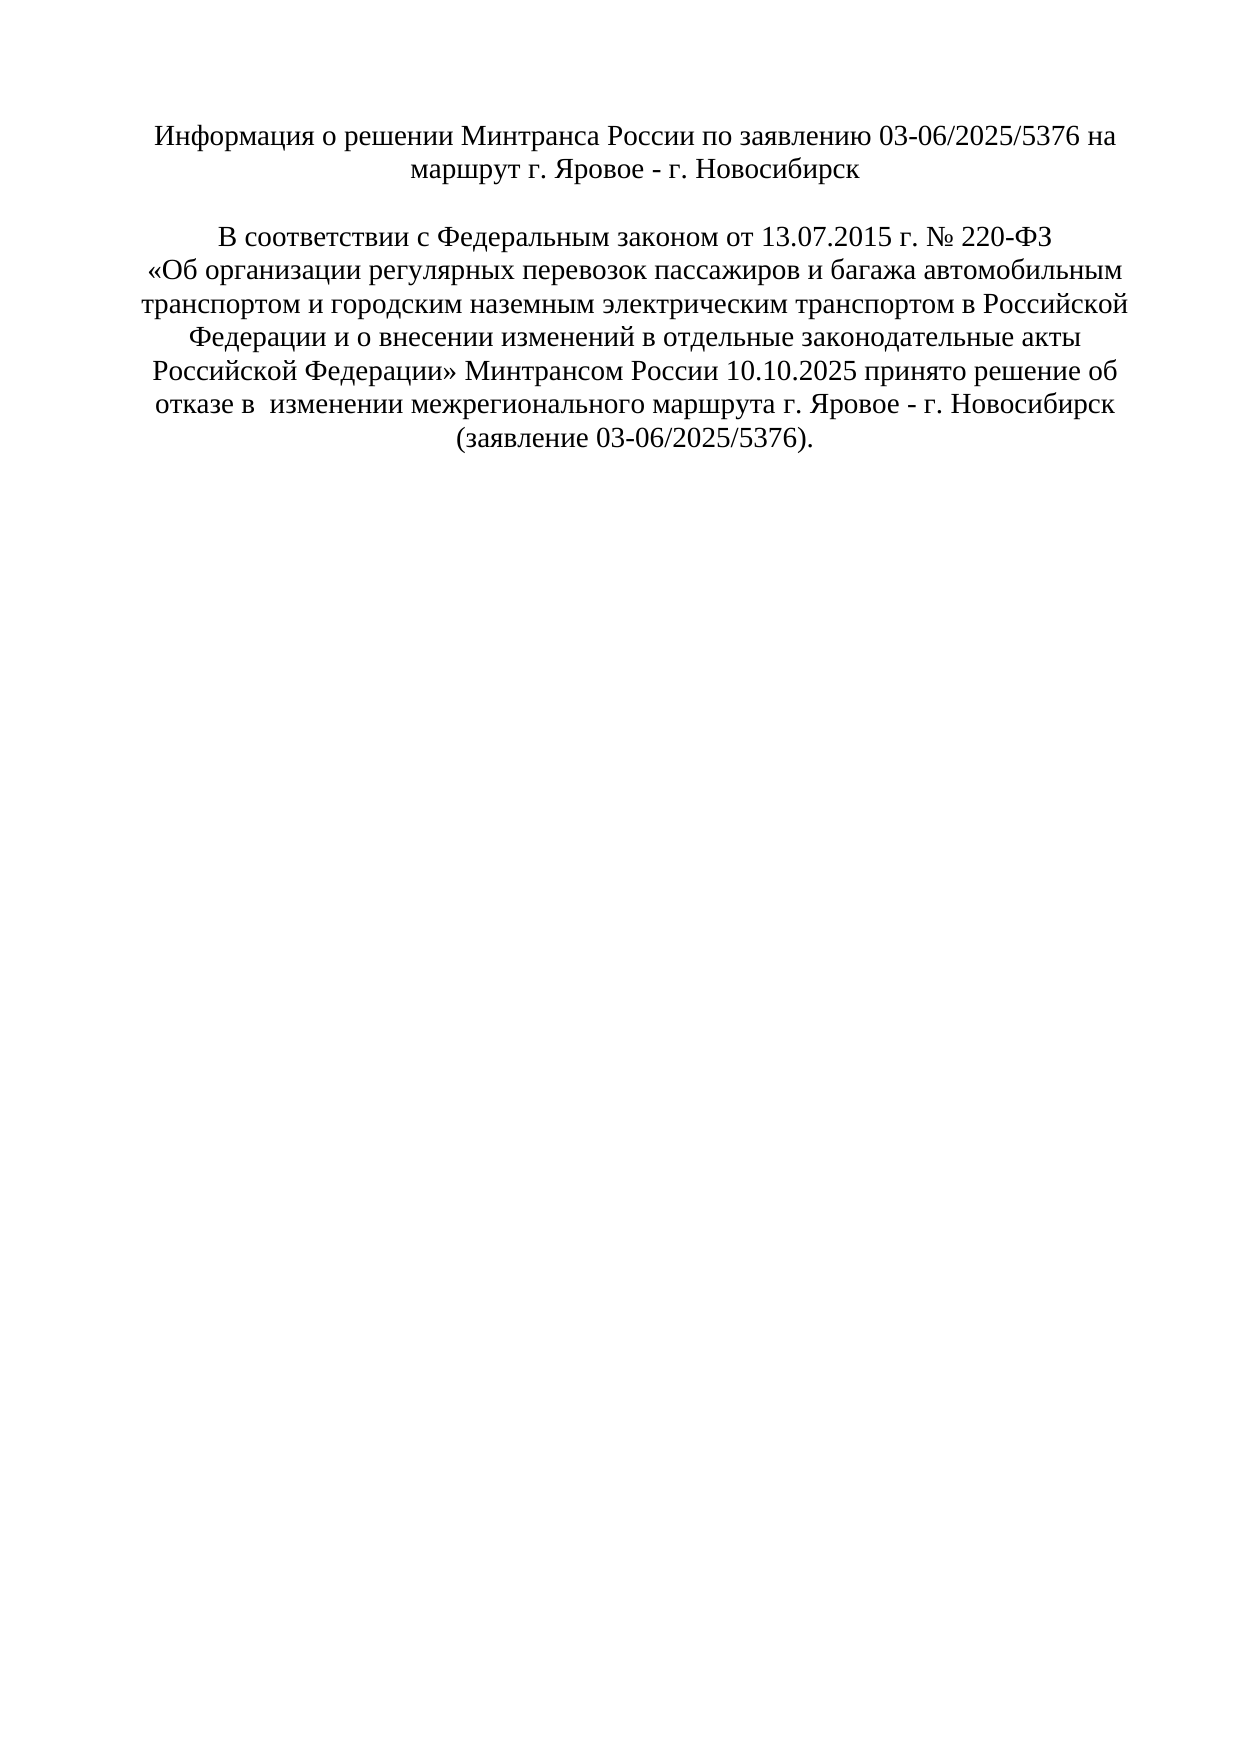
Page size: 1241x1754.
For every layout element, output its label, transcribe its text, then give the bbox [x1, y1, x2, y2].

text В соответствии с Федеральным законом от 13.07.2015 г. № 220-ФЗ «Об организации регулярных перевозок пассажиров и багажа автомобильным транспортом и городским наземным электрическим транспортом в Российской Федерации и о внесении изменений в отдельные законодательные акты Российской Федерации» Минтрансом России 10.10.2025 принято решение об отказе в изменении межрегионального маршрута г. Яровое - г. Новосибирск (заявление 03-06/2025/5376). [118, 219, 1152, 453]
text Информация о решении Минтранса России по заявлению 03-06/2025/5376 на маршрут г. Яровое - г. Новосибирск [118, 118, 1152, 185]
